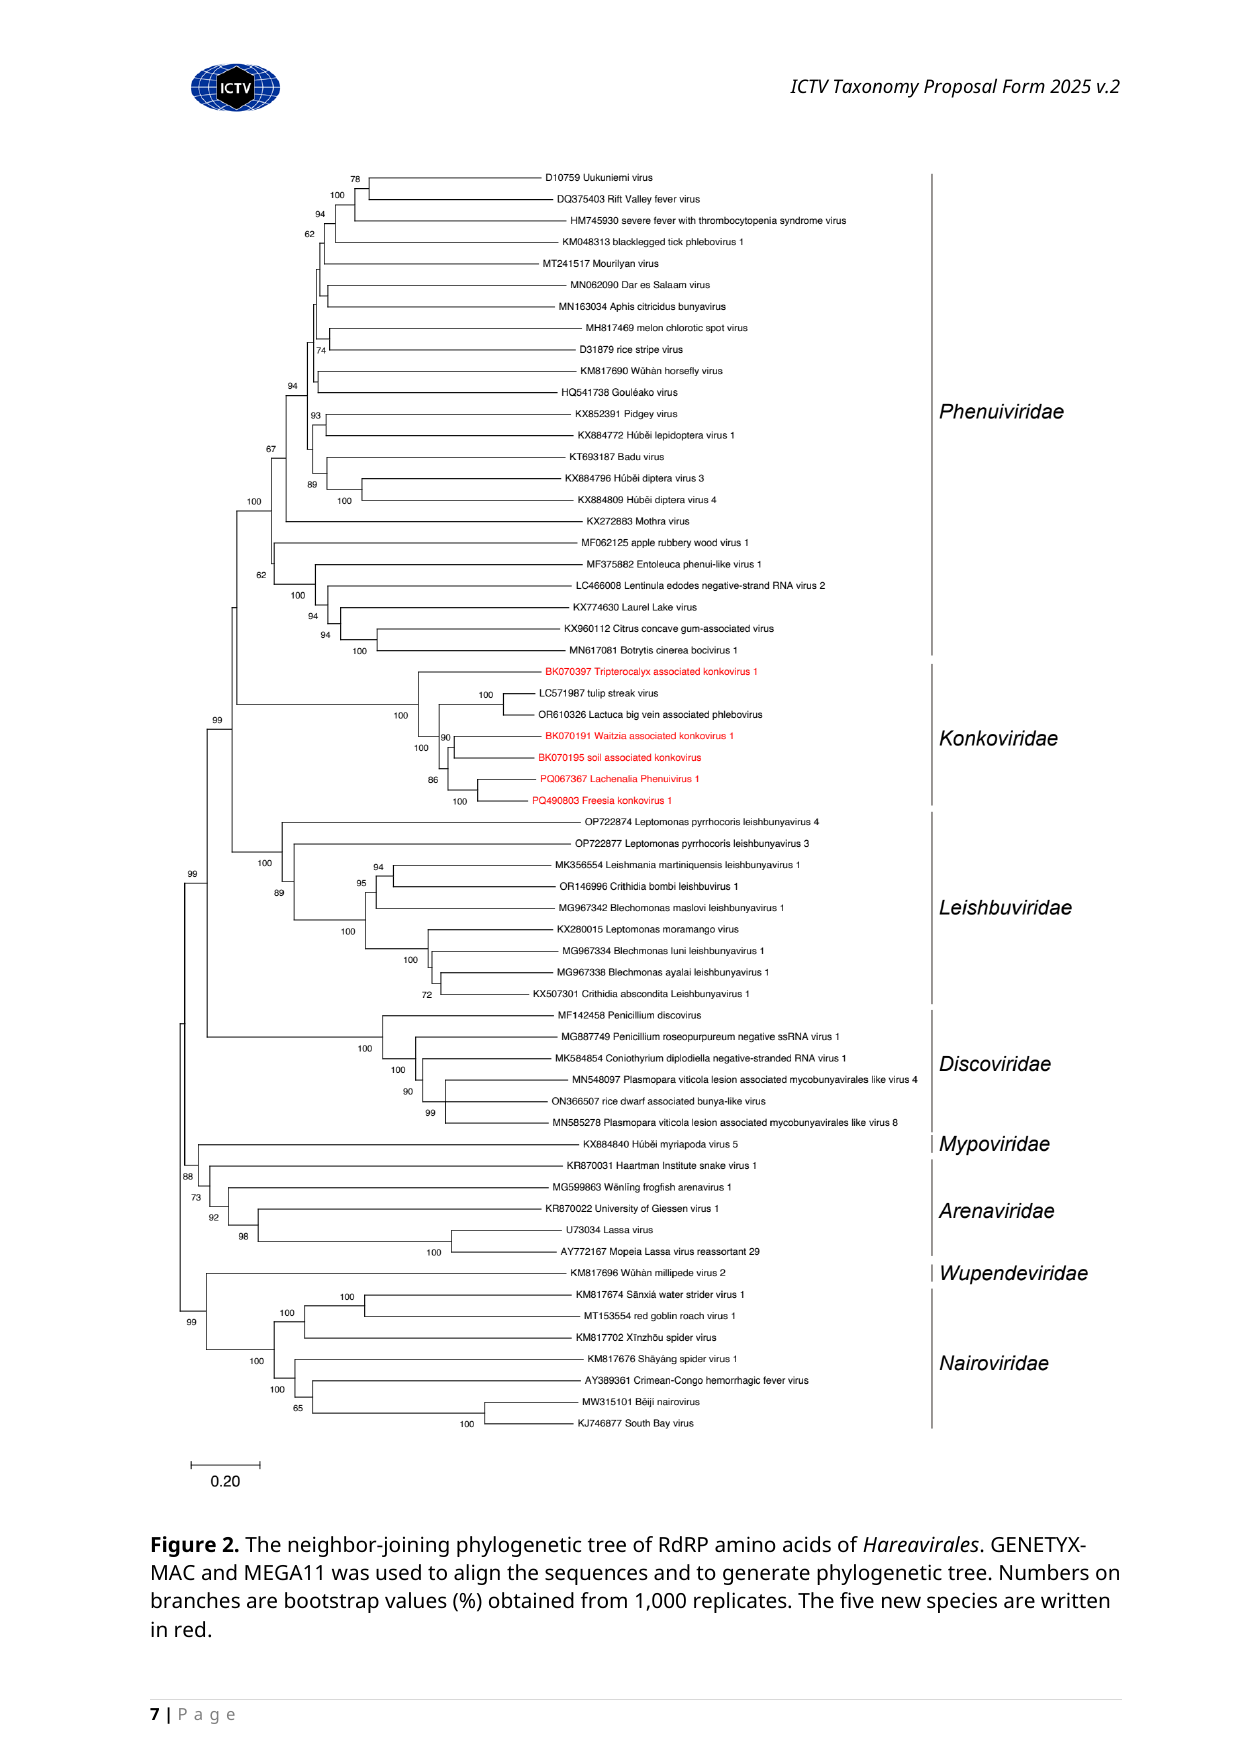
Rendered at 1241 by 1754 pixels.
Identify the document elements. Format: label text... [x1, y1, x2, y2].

picture [190, 56, 282, 113]
text Figure 2. The neighbor-joining phylogenetic tree of RdRP amino acids of Hareavirales. GENETYX-MAC and MEGA11 was used to align the sequences and to generate phylogenetic tree. Numbers on branches are bootstrap values (%) obtained from 1,000 replicates. The five new species are written in red. [150, 150, 1122, 1643]
